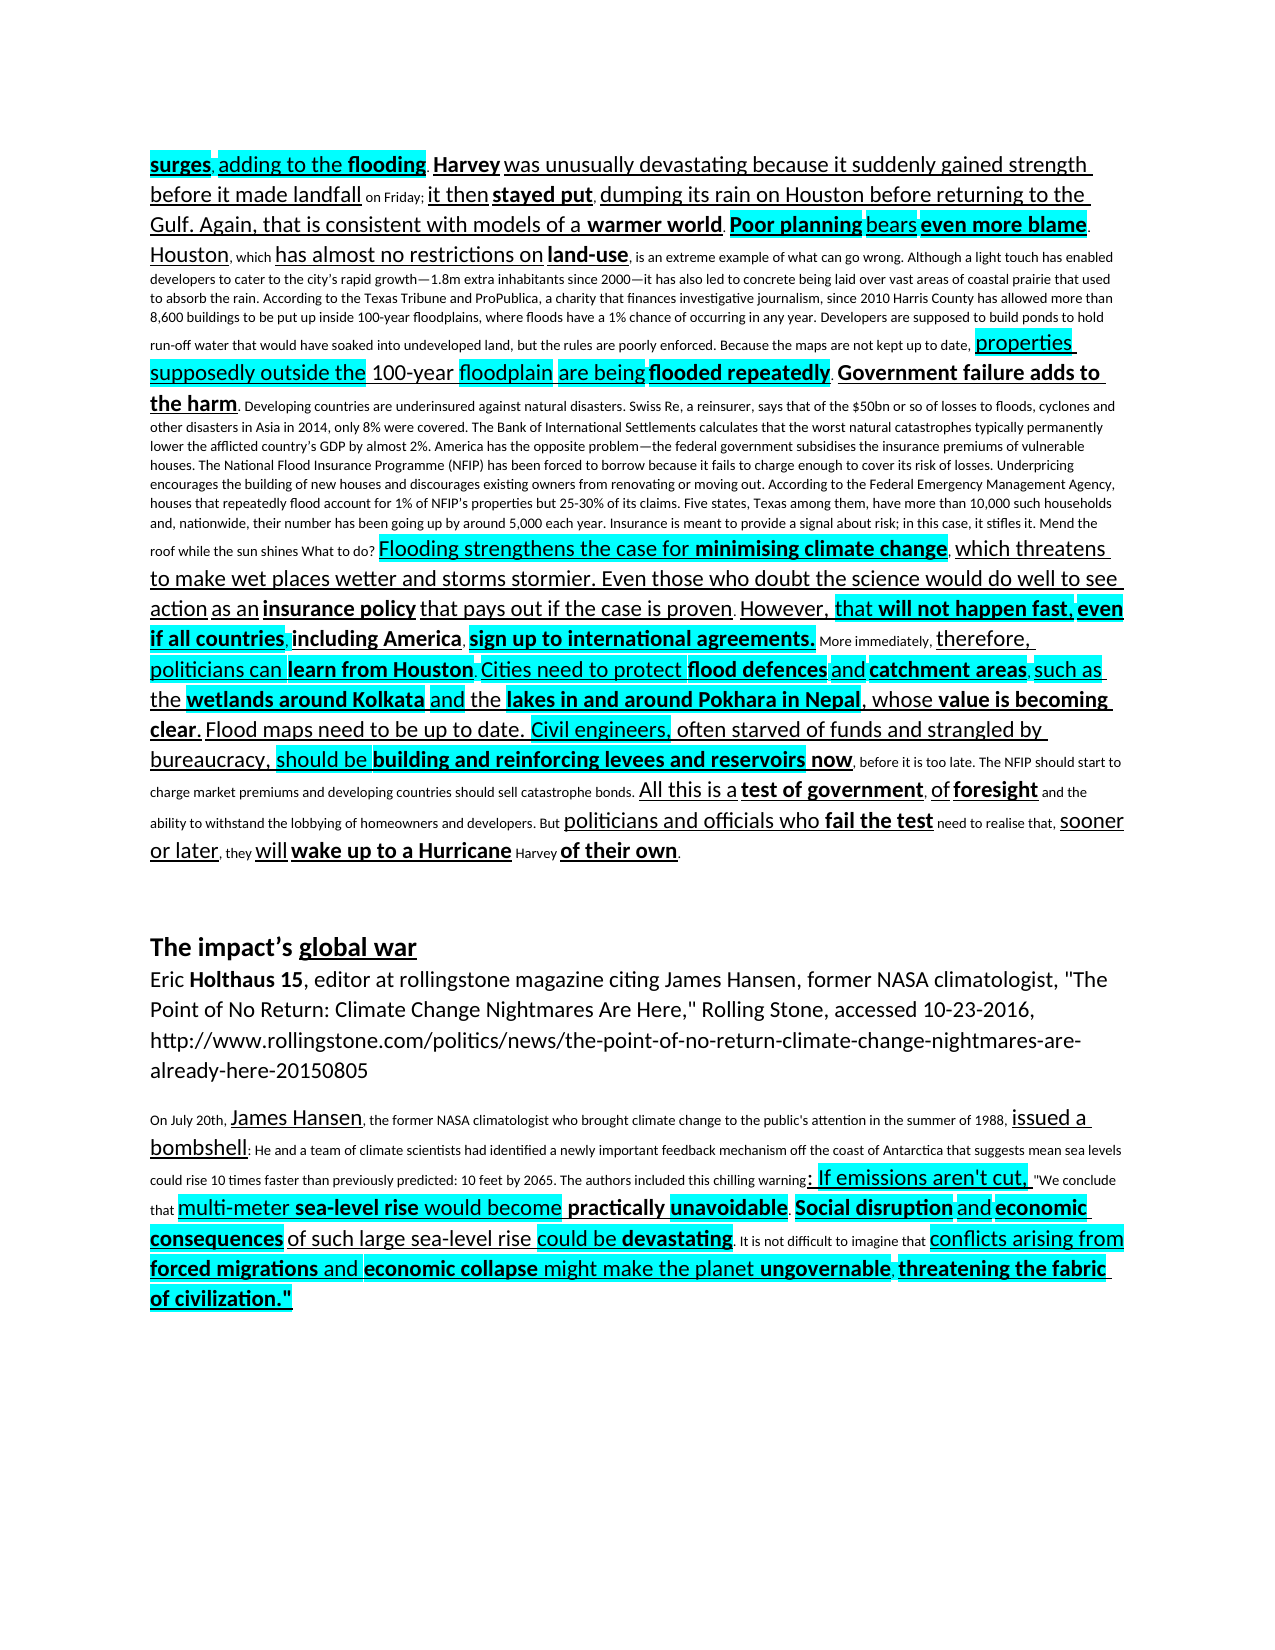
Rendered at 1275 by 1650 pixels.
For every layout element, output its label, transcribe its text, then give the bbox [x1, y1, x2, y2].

subtitle The impact’s global war [150, 930, 1125, 963]
text On July 20th, James Hansen, the former NASA climatologist who brought climate change to the public's attention in the summer of 1988, issued a bombshell: He and a team of climate scientists had identified a newly important feedback mechanism off the coast of Antarctica that suggests mean sea levels could rise 10 times faster than previously predicted: 10 feet by 2065. The authors included this chilling warning: If emissions aren't cut, "We conclude that multi-meter sea-level rise would become practically unavoidable. Social disruption and economic consequences of such large sea-level rise could be devastating. It is not difficult to imagine that conflicts arising from forced migrations and economic collapse might make the planet ungovernable, threatening the fabric of civilization." [150, 1103, 1125, 1312]
text Eric Holthaus 15, editor at rollingstone magazine citing James Hansen, former NASA climatologist, "The Point of No Return: Climate Change Nightmares Are Here," Rolling Stone, accessed 10-23-2016, http://www.rollingstone.com/politics/news/the-point-of-no-return-climate-change-nightmares-are-already-here-20150805 [150, 965, 1125, 1084]
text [150, 150, 1125, 864]
